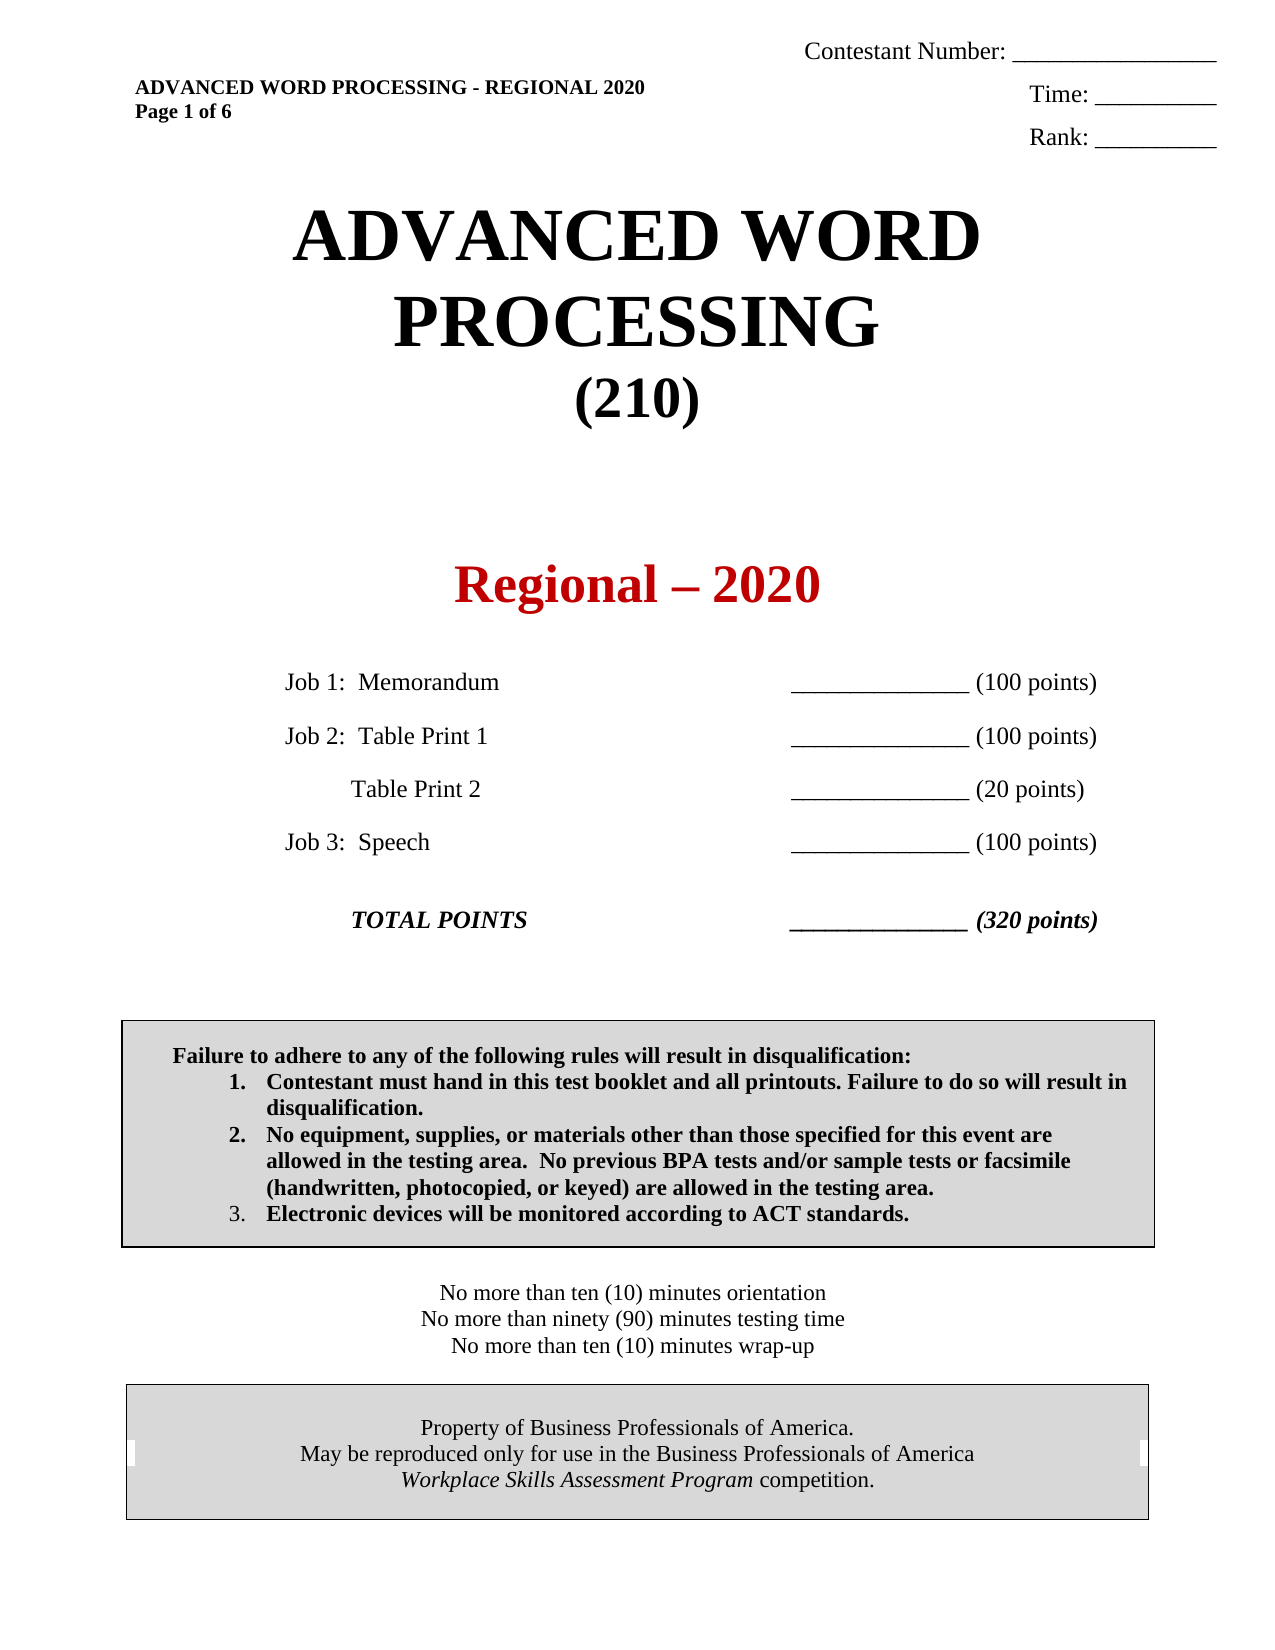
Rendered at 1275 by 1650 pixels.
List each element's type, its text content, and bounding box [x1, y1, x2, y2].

text Job 1: Memorandum (100 points) [285, 667, 1147, 696]
text ADVANCED WORD PROCESSING [135, 190, 1140, 363]
text Failure to adhere to any of the following rules will result in disqualification: [172, 1042, 1131, 1068]
text No more than ninety (90) minutes testing time [135, 1305, 1131, 1332]
text Property of Business Professionals of America. [127, 1385, 1148, 1440]
text May be reproduced only for use in the Business Professionals of America [135, 1440, 1140, 1463]
list Contestant must hand in this test booklet and all printouts. Failure to do so will result in disqualification. [229, 1068, 1131, 1121]
list No equipment, supplies, or materials other than those specified for this event are allowed in the testing area. No previous BPA tests and/or sample tests or facsimile (handwritten, photocopied, or keyed) are allowed in the testing area. [229, 1121, 1131, 1200]
text Regional – 2020 [135, 552, 1140, 614]
text Job 3: Speech (100 points) [285, 827, 1147, 856]
text Job 2: Table Print 1 (100 points) [285, 721, 1147, 774]
list Electronic devices will be monitored according to ACT standards. [229, 1200, 1131, 1226]
text Workplace Skills Assessment Program competition. [127, 1463, 1148, 1519]
text No more than ten (10) minutes orientation [135, 1279, 1131, 1305]
text (210) [135, 363, 1140, 430]
text Table Print 2 (20 points) [285, 774, 1147, 802]
text No more than ten (10) minutes wrap-up [135, 1332, 1131, 1358]
text TOTAL POINTS (320 points) [135, 905, 1140, 934]
